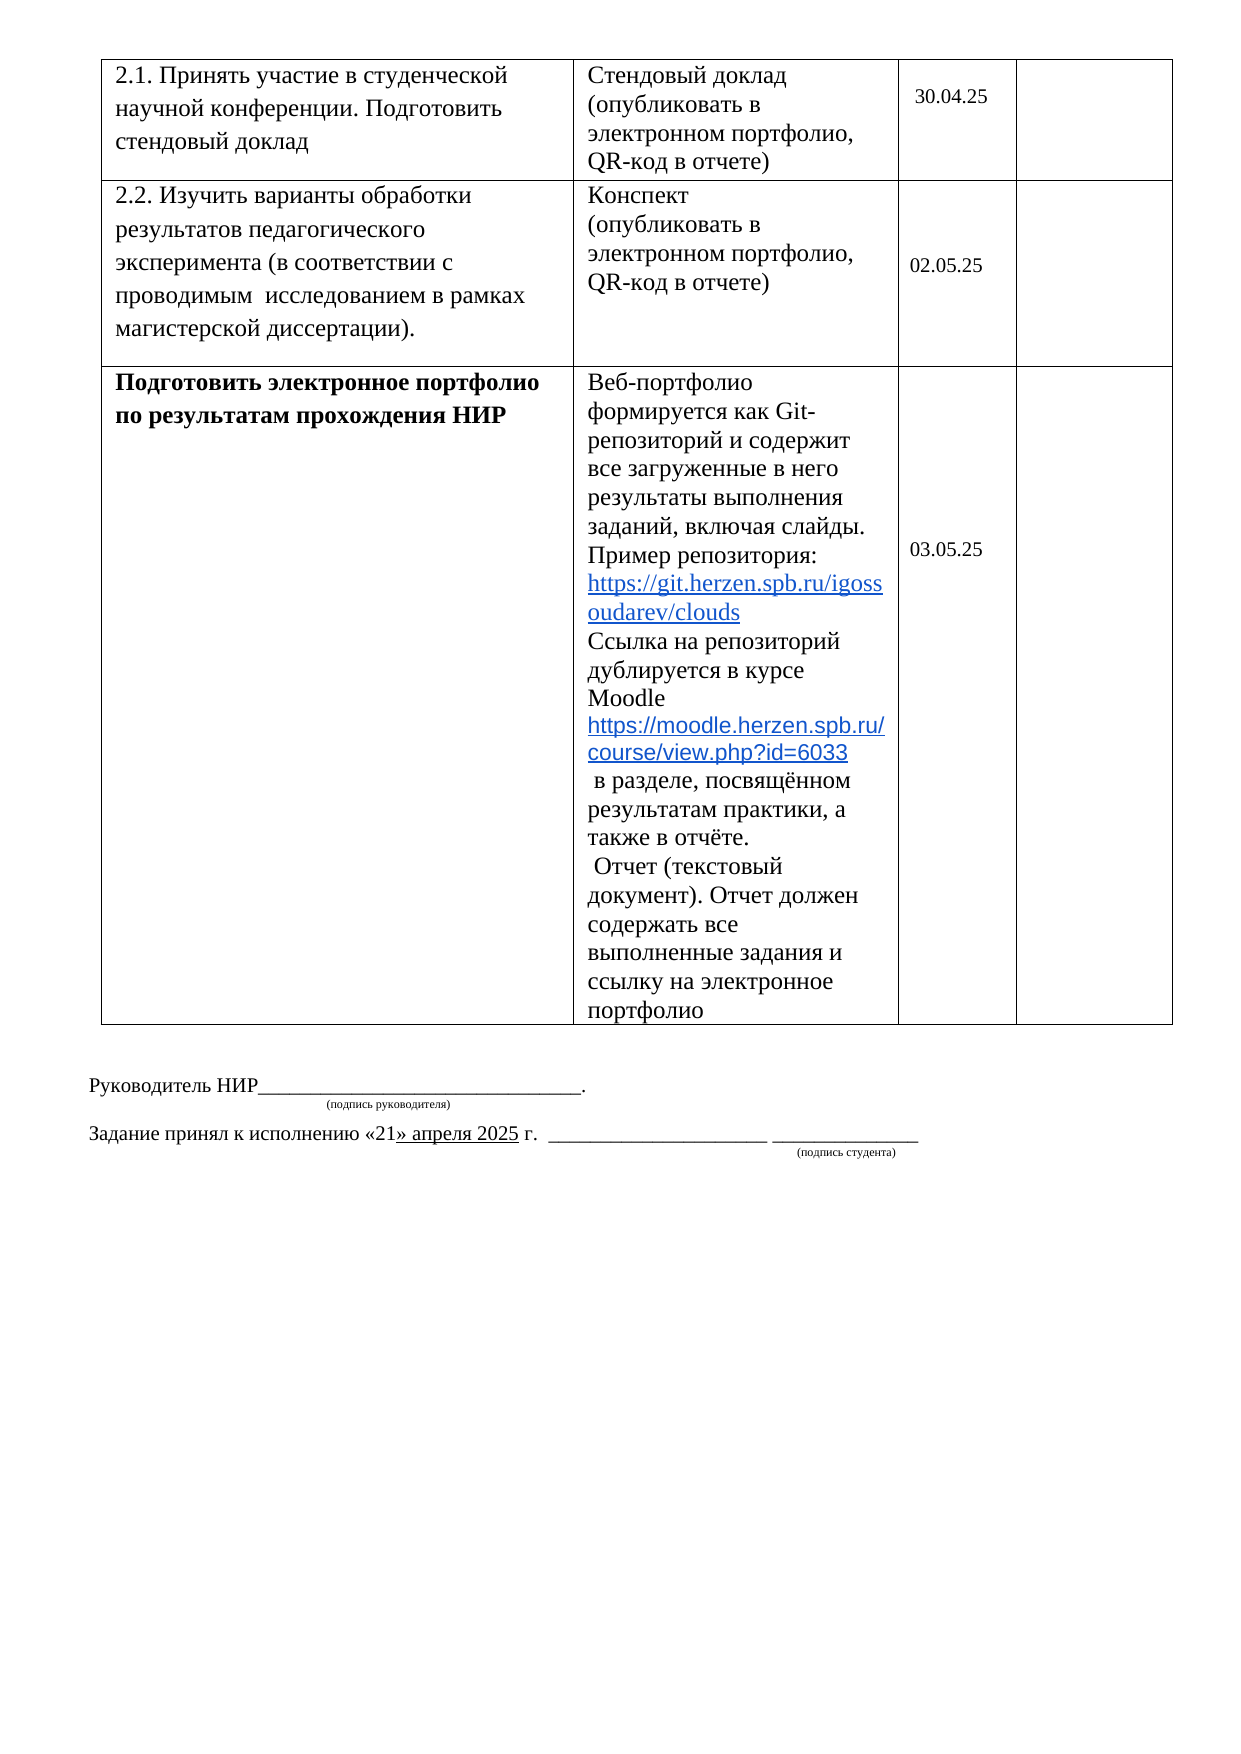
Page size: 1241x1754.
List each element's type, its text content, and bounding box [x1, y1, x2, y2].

table_cell Веб-портфолио формируется как Git-репозиторий и содержит все загруженные в него результаты выполнения заданий, включая слайды. Пример репозитория: https://git.herzen.spb.ru/igossoudarev/clouds Ссылка на репозиторий дублируется в курсе Moodle https://moodle.herzen.spb.ru/course/view.php?id=6033 в разделе, посвящённом результатам практики, а также в отчёте. Отчет (текстовый документ). Отчет должен содержать все выполненные задания и ссылку на электронное портфолио [574, 367, 898, 1024]
table_cell 02.05.25 [899, 181, 1016, 366]
table_cell Стендовый доклад (опубликовать в электронном портфолио, QR-код в отчете) [574, 60, 898, 179]
table_cell [1017, 60, 1172, 179]
text (подпись руководителя) [88, 1097, 1152, 1121]
text Задание принял к исполнению «21» апреля 2025 г. _____________________ ______________ [88, 1121, 1152, 1145]
table_cell Подготовить электронное портфолио по результатам прохождения НИР [102, 367, 573, 1024]
table_cell Конспект (опубликовать в электронном портфолио, QR-код в отчете) [574, 181, 898, 366]
table_cell [1017, 181, 1172, 366]
text (подпись студента) [88, 1145, 1152, 1169]
text Руководитель НИР_______________________________. [88, 1073, 1152, 1097]
table_cell 03.05.25 [899, 367, 1016, 1024]
table_cell 2.1. Принять участие в студенческой научной конференции. Подготовить стендовый доклад [102, 60, 573, 179]
table_cell 2.2. Изучить варианты обработки результатов педагогического эксперимента (в соответствии с проводимым исследованием в рамках магистерской диссертации). [102, 181, 573, 366]
table_cell [1017, 367, 1172, 1024]
table_cell 30.04.25 [899, 60, 1016, 179]
